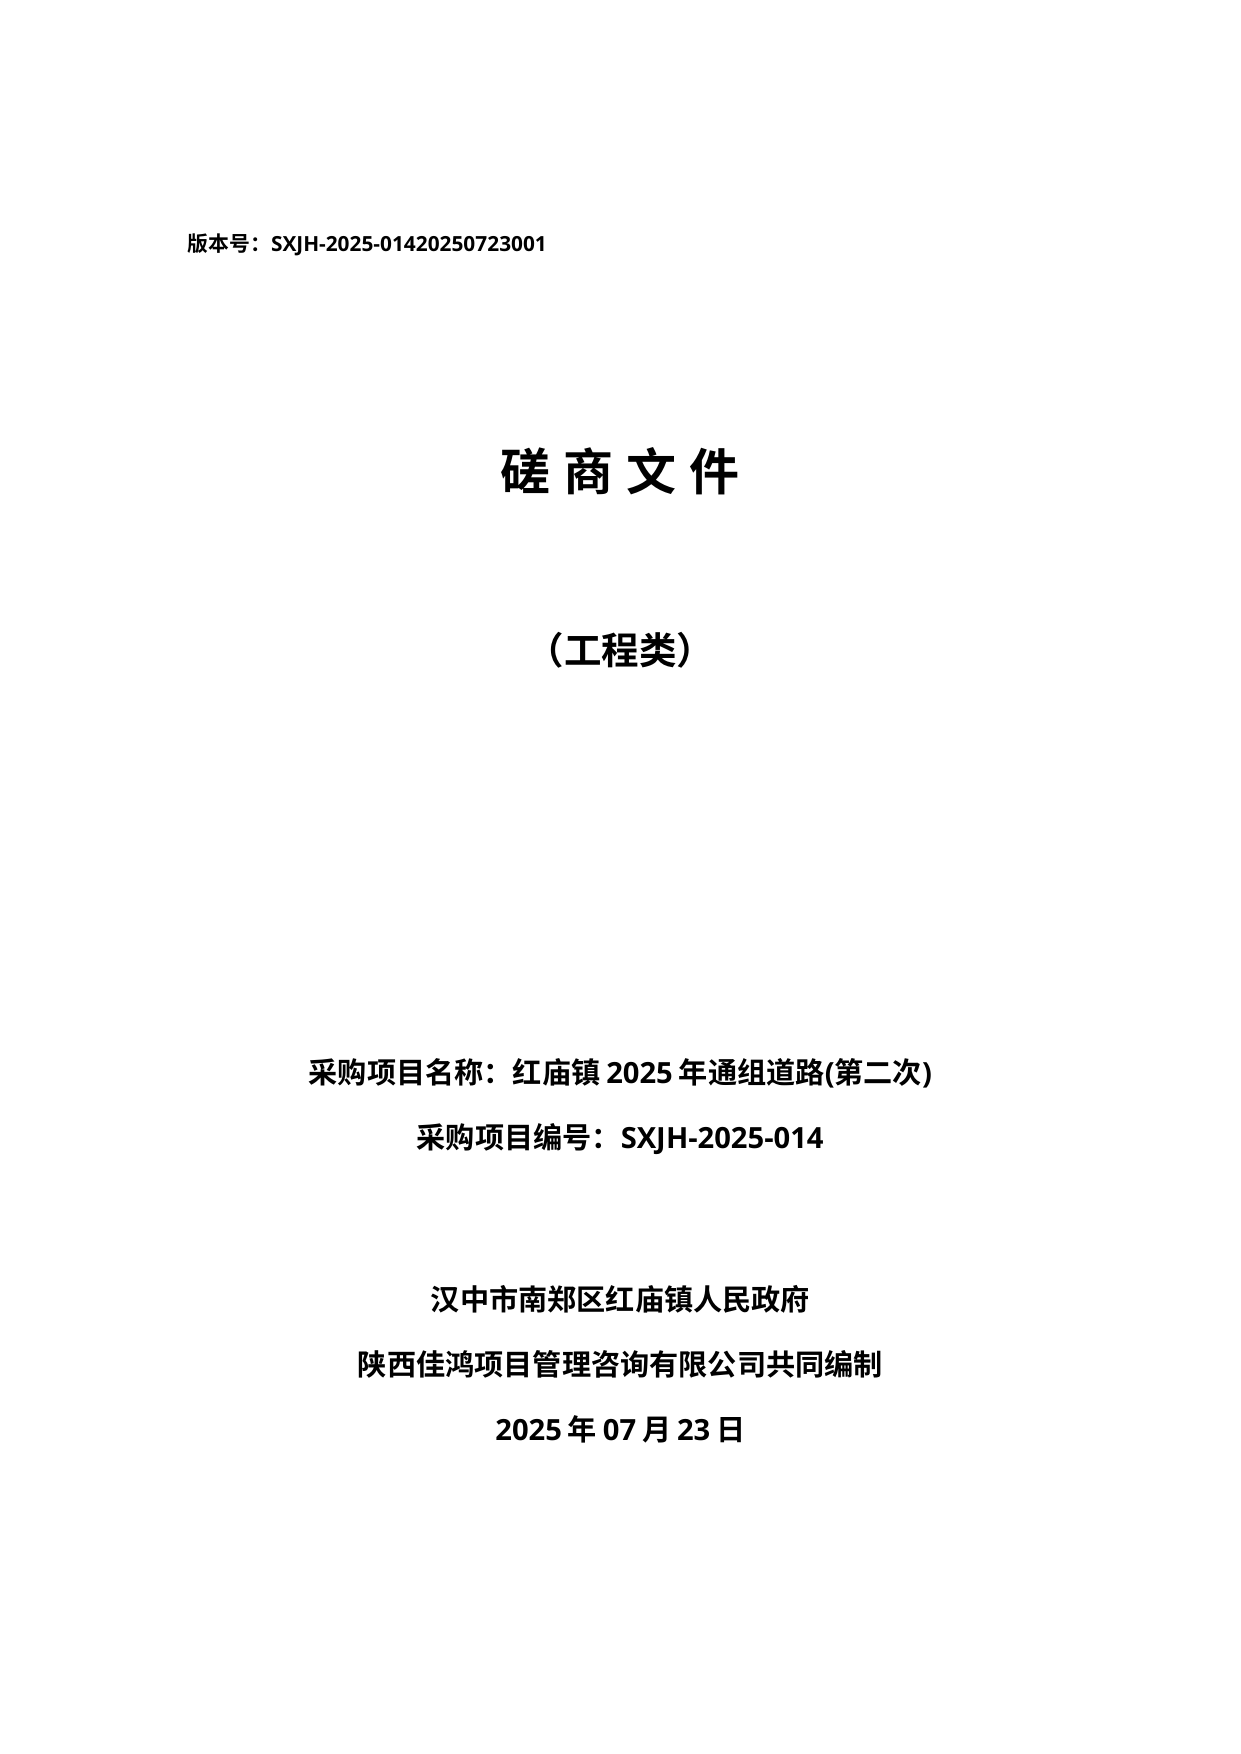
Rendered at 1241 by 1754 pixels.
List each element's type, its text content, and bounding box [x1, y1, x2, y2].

text 采购项目名称：红庙镇2025年通组道路(第二次) [187, 1039, 1053, 1104]
text 磋 商 文 件 [187, 422, 1053, 617]
text 采购项目编号：SXJH-2025-014 [187, 1104, 1053, 1267]
text 版本号：SXJH-2025-01420250723001 [187, 227, 1053, 422]
text 汉中市南郑区红庙镇人民政府 [187, 1267, 1053, 1332]
text 陕西佳鸿项目管理咨询有限公司共同编制 [187, 1332, 1053, 1397]
text 2025年07月23日 [187, 1397, 1053, 1462]
text （工程类） [187, 617, 1053, 1039]
